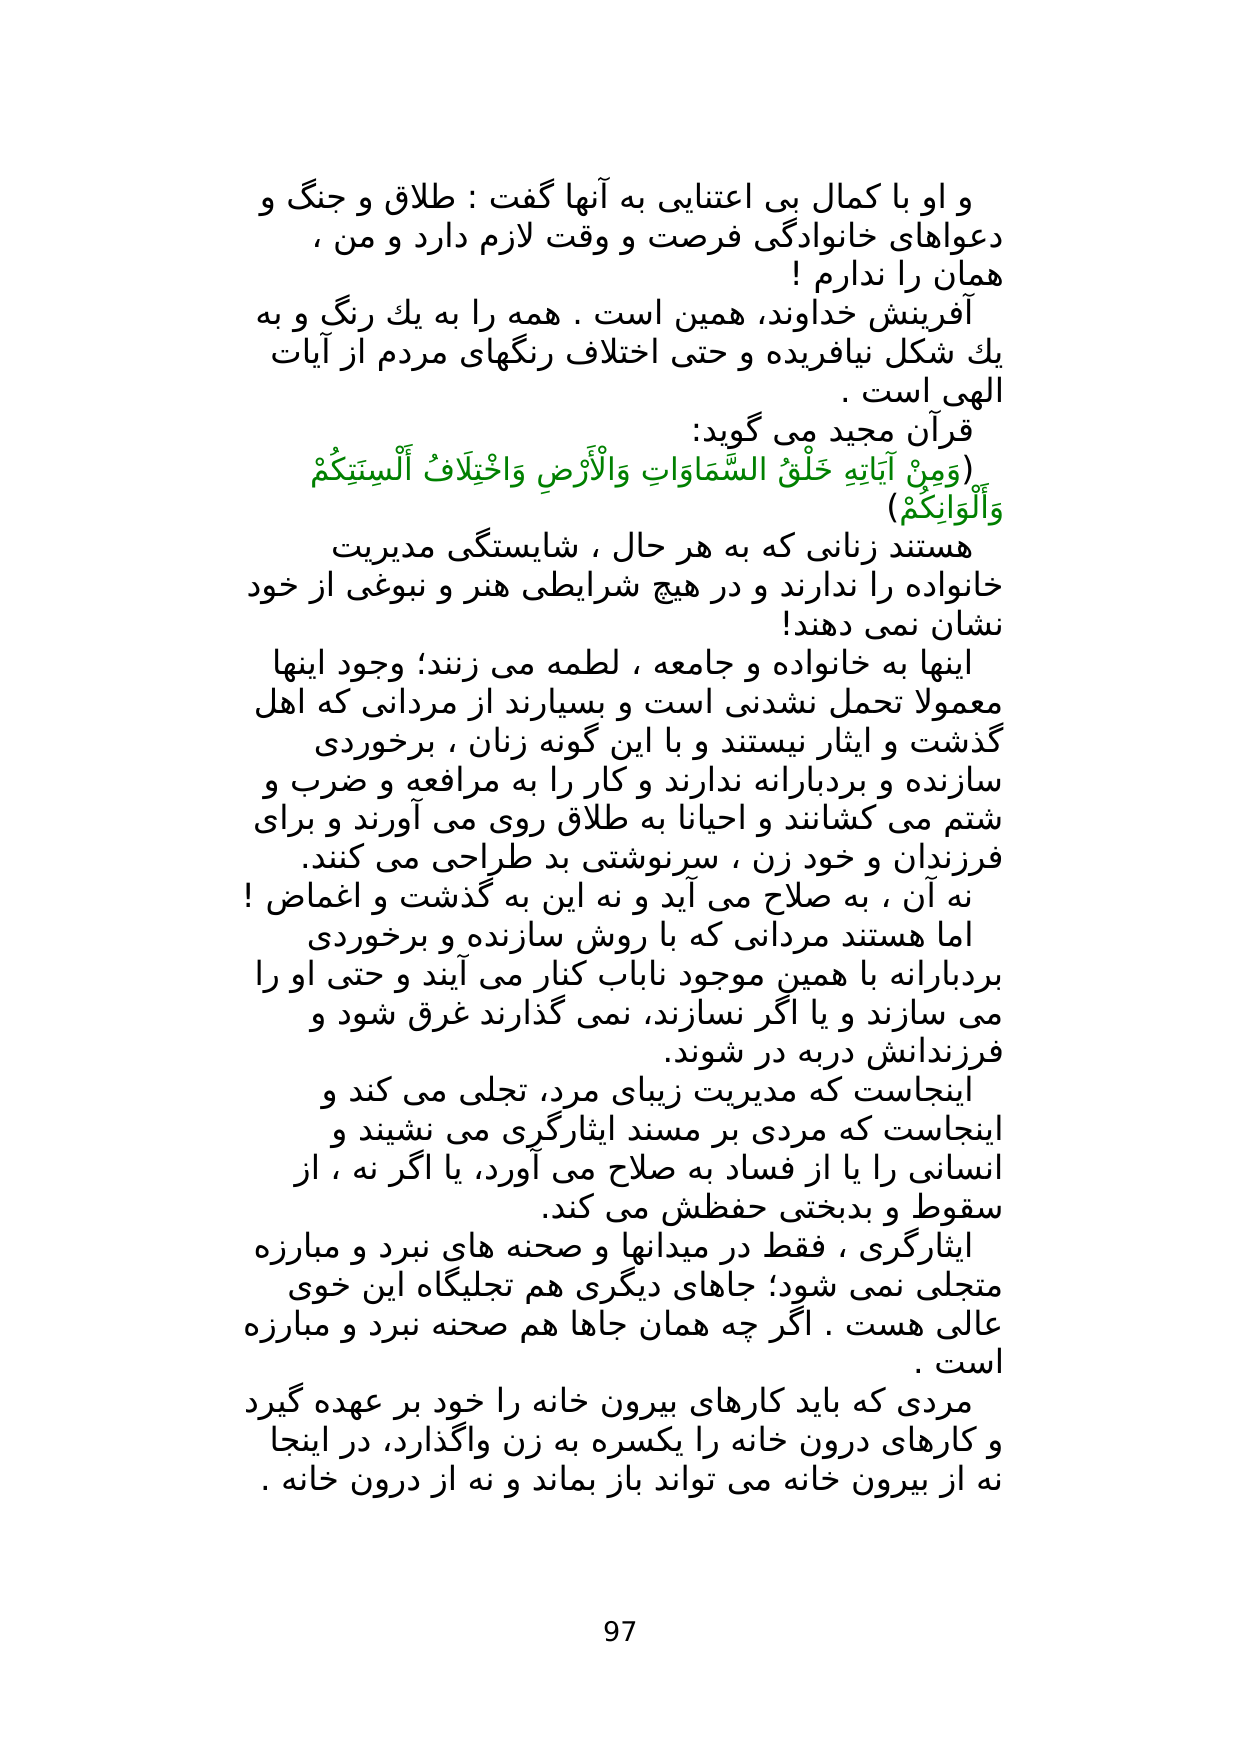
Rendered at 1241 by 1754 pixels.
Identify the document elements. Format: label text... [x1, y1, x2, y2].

text اينها به خانواده و جامعه ، لطمه مى زنند؛ وجود اينها معمولا تحمل نشدنى است و بسيارند از مردانى كه اهل گذشت و ايثار نيستند و با اين گونه زنان ، برخوردى سازنده و بردبارانه ندارند و كار را به مرافعه و ضرب و شتم مى كشانند و احيانا به طلاق روى مى آورند و براى فرزندان و خود زن ، سرنوشتى بد طراحى مى كنند. [236, 643, 1004, 877]
text اما هستند مردانى كه با روش سازنده و برخوردى بردبارانه با همين موجود ناباب كنار مى آيند و حتى او را مى سازند و يا اگر نسازند، نمى گذارند غرق شود و فرزندانش دربه در شوند. [236, 915, 1004, 1071]
text آفرينش خداوند، همين است . همه را به يك رنگ و به يك شكل نيافريده و حتى اختلاف رنگهاى مردم از آيات الهى است . [236, 294, 1004, 410]
text مردى كه بايد كارهاى بيرون خانه را خود بر عهده گيرد و كارهاى درون خانه را يكسره به زن واگذارد، در اينجا نه از بيرون خانه مى تواند باز بماند و نه از درون خانه . [236, 1382, 1004, 1498]
text اينجاست كه مديريت زيباى مرد، تجلى مى كند و اينجاست كه مردى بر مسند ايثارگرى مى نشيند و انسانى را يا از فساد به صلاح مى آورد، يا اگر نه ، از سقوط و بدبختى حفظش مى كند. [236, 1071, 1004, 1226]
text و او با كمال بى اعتنايى به آنها گفت : طلاق و جنگ و دعواهاى خانوادگى فرصت و وقت لازم دارد و من ، همان را ندارم ! [236, 177, 1004, 294]
text ايثارگرى ، فقط در ميدانها و صحنه هاى نبرد و مبارزه متجلى نمى شود؛ جاهاى ديگرى هم تجليگاه اين خوى عالى هست . اگر چه همان جاها هم صحنه نبرد و مبارزه است . [236, 1226, 1004, 1382]
text قرآن مجيد مى گويد: [236, 410, 1004, 449]
text (وَمِنْ آيَاتِهِ خَلْقُ السَّمَاوَاتِ وَالْأَرْضِ وَاخْتِلَافُ أَلْسِنَتِكُمْ وَأَلْوَانِكُمْ) [236, 449, 1004, 527]
text نه آن ، به صلاح مى آيد و نه اين به گذشت و اغماض ! [236, 877, 1004, 915]
text هستند زنانى كه به هر حال ، شايستگى مديريت خانواده را ندارند و در هيچ شرايطى هنر و نبوغى از خود نشان نمى دهند! [236, 527, 1004, 643]
